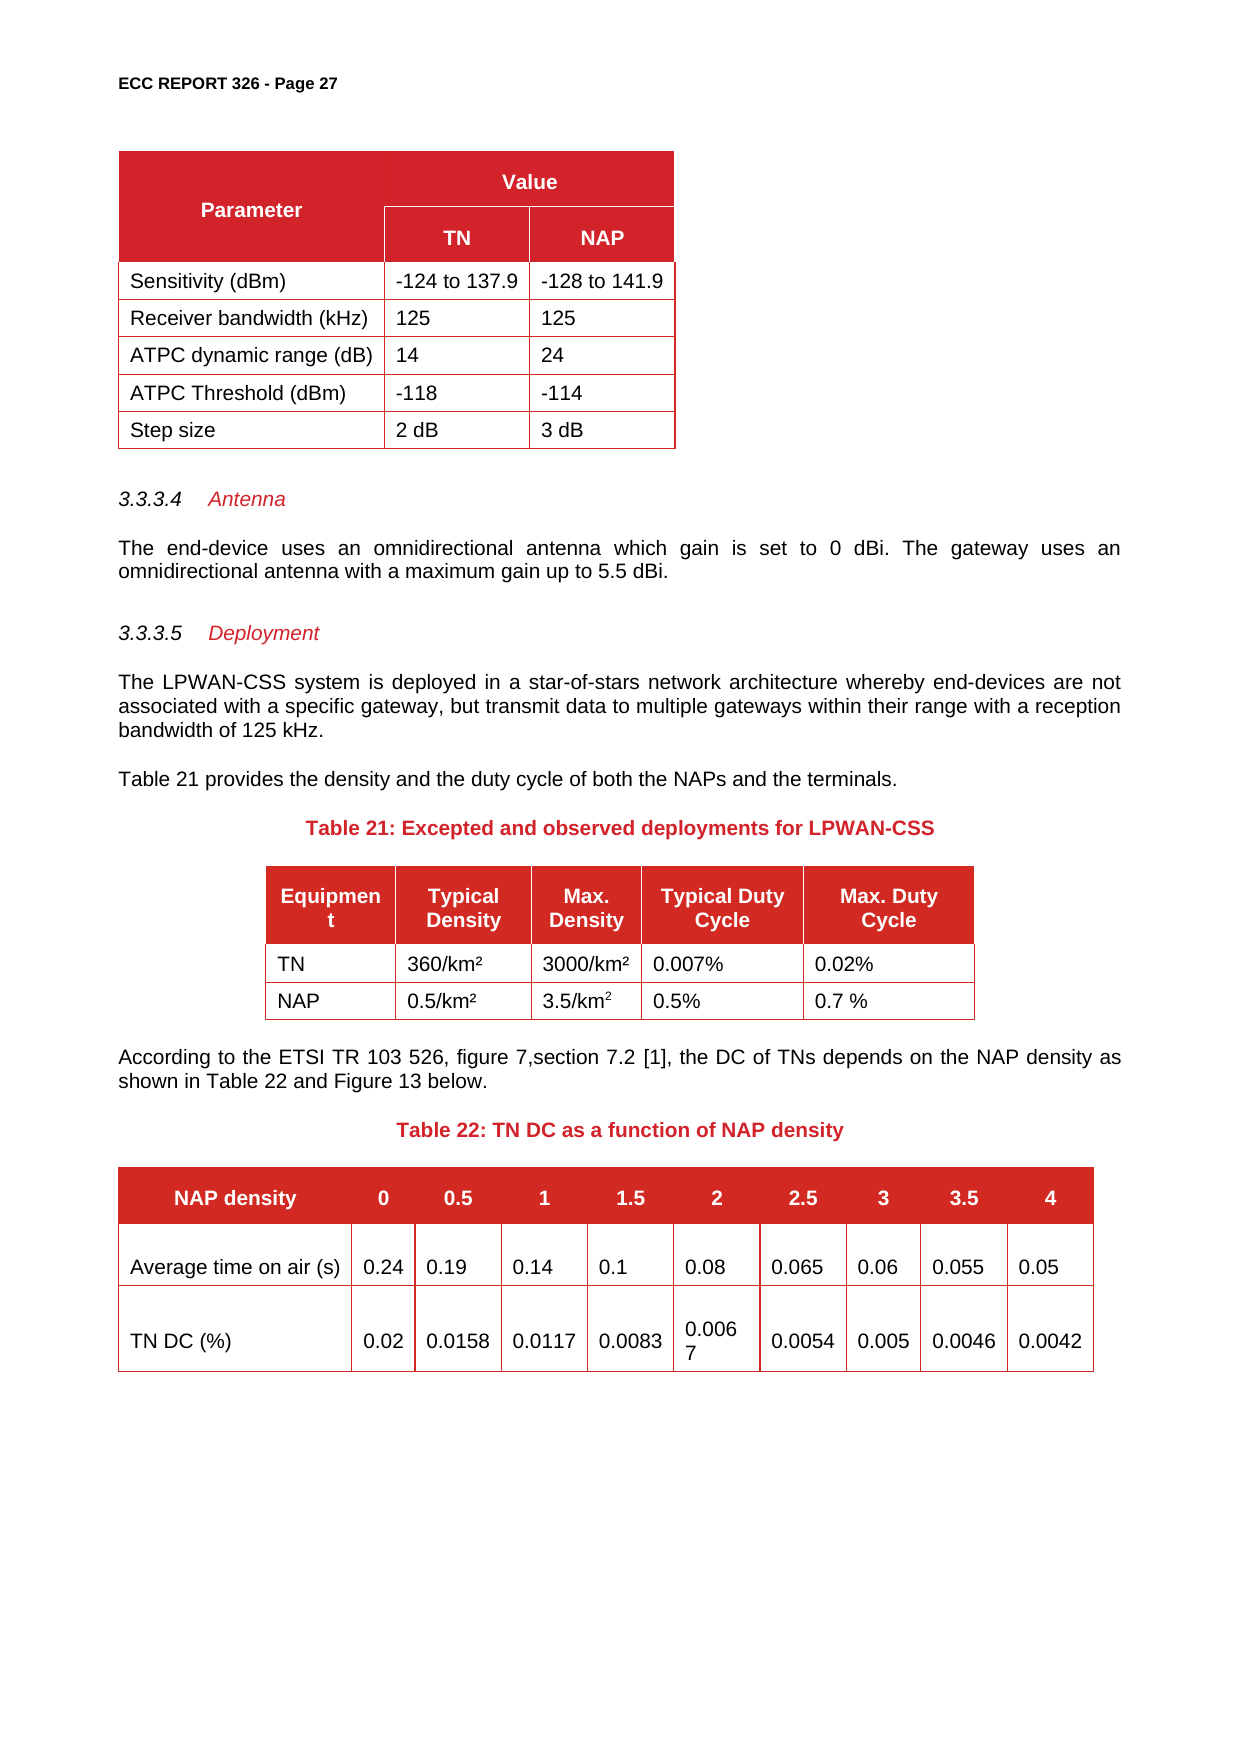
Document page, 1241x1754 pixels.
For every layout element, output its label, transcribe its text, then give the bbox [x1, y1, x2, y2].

table_cell ATPC Threshold (dBm) [119, 375, 384, 411]
table_header Typical Density [396, 866, 531, 944]
table_cell 0.24 [352, 1224, 414, 1285]
table_cell -128 to 141.9 [530, 263, 674, 299]
table_header 1.5 [588, 1168, 673, 1223]
table_cell Step size [119, 412, 384, 448]
table_cell Receiver bandwidth (kHz) [119, 300, 384, 336]
table_cell 2 dB [385, 412, 529, 448]
table_header 3.5 [921, 1168, 1007, 1223]
table_cell 0.005 [847, 1286, 920, 1371]
table_header Value [385, 151, 674, 206]
table_header Equipment [266, 866, 395, 944]
table_header 0 [352, 1168, 414, 1223]
table_header NAP density [119, 1168, 351, 1223]
text Table 21 provides the density and the duty cycle of both the NAPs and the terminals. [118, 767, 1122, 791]
table_cell NAP [530, 207, 674, 262]
table_header 4 [1008, 1168, 1093, 1223]
text Table 21: Excepted and observed deployments for LPWAN-CSS [118, 816, 1122, 839]
table_header 0.5 [416, 1168, 501, 1223]
table_cell NAP [266, 983, 395, 1019]
text The end-device uses an omnidirectional antenna which gain is set to 0 dBi. The gateway uses an omnidirectional antenna with a maximum gain up to 5.5 dBi. [118, 535, 1122, 583]
table_cell 0.5% [642, 983, 803, 1019]
table_cell 360/km² [396, 945, 531, 982]
table_cell 0.7 % [804, 983, 974, 1019]
text The LPWAN-CSS system is deployed in a star-of-stars network architecture whereby end-devices are not associated with a specific gateway, but transmit data to multiple gateways within their range with a reception bandwidth of 125 kHz. [118, 670, 1122, 742]
table_cell TN [266, 945, 395, 982]
table_cell 125 [385, 300, 529, 336]
table_cell 0.08 [674, 1224, 759, 1285]
table_cell Sensitivity (dBm) [119, 263, 384, 299]
table_header 3 [847, 1168, 920, 1223]
table_cell Average time on air (s) [119, 1224, 351, 1285]
table_cell 3000/km² [532, 945, 641, 982]
subtitle Antenna [118, 486, 1122, 510]
table_cell 0.0046 [921, 1286, 1007, 1371]
table_cell 0.065 [761, 1224, 846, 1285]
table_cell 125 [530, 300, 674, 336]
table_cell 0.007% [642, 945, 803, 982]
table_header 2 [674, 1168, 759, 1223]
table_cell 0.05 [1008, 1224, 1093, 1285]
table_cell TN DC (%) [119, 1286, 351, 1371]
table_header Max. Duty Cycle [804, 866, 974, 944]
table_cell TN [385, 207, 529, 262]
table_cell 0.0083 [588, 1286, 673, 1371]
table_cell 0.5/km² [396, 983, 531, 1019]
table_cell 14 [385, 337, 529, 373]
table_cell 0.02% [804, 945, 974, 982]
table_cell 0.06 [847, 1224, 920, 1285]
table_cell 0.02 [352, 1286, 414, 1371]
table_cell ATPC dynamic range (dB) [119, 337, 384, 373]
table_cell 0.0042 [1008, 1286, 1093, 1371]
table_cell 24 [530, 337, 674, 373]
table_header 2.5 [761, 1168, 846, 1223]
table_cell -118 [385, 375, 529, 411]
table_header Typical Duty Cycle [642, 866, 803, 944]
table_cell 0.1 [588, 1224, 673, 1285]
table_cell 0.0067 [674, 1286, 759, 1371]
table_cell 0.19 [416, 1224, 501, 1285]
text According to the ETSI TR 103 526, figure 7,section 7.2 [1], the DC of TNs depends on the NAP density as shown in Table 22 and Figure 13 below. [118, 1045, 1122, 1093]
table_cell 0.0117 [502, 1286, 587, 1371]
table_cell 0.0158 [416, 1286, 501, 1371]
table_cell 3.5/km2 [532, 983, 641, 1019]
table_cell 0.0054 [761, 1286, 846, 1371]
table_cell 3 dB [530, 412, 674, 448]
table_cell -124 to 137.9 [385, 263, 529, 299]
table_cell 0.055 [921, 1224, 1007, 1285]
table_header 1 [502, 1168, 587, 1223]
text Table 22: TN DC as a function of NAP density [118, 1118, 1122, 1142]
table_cell 0.14 [502, 1224, 587, 1285]
table_header Parameter [119, 151, 384, 262]
subtitle Deployment [118, 621, 1122, 645]
table_header Max. Density [532, 866, 641, 944]
table_cell -114 [530, 375, 674, 411]
